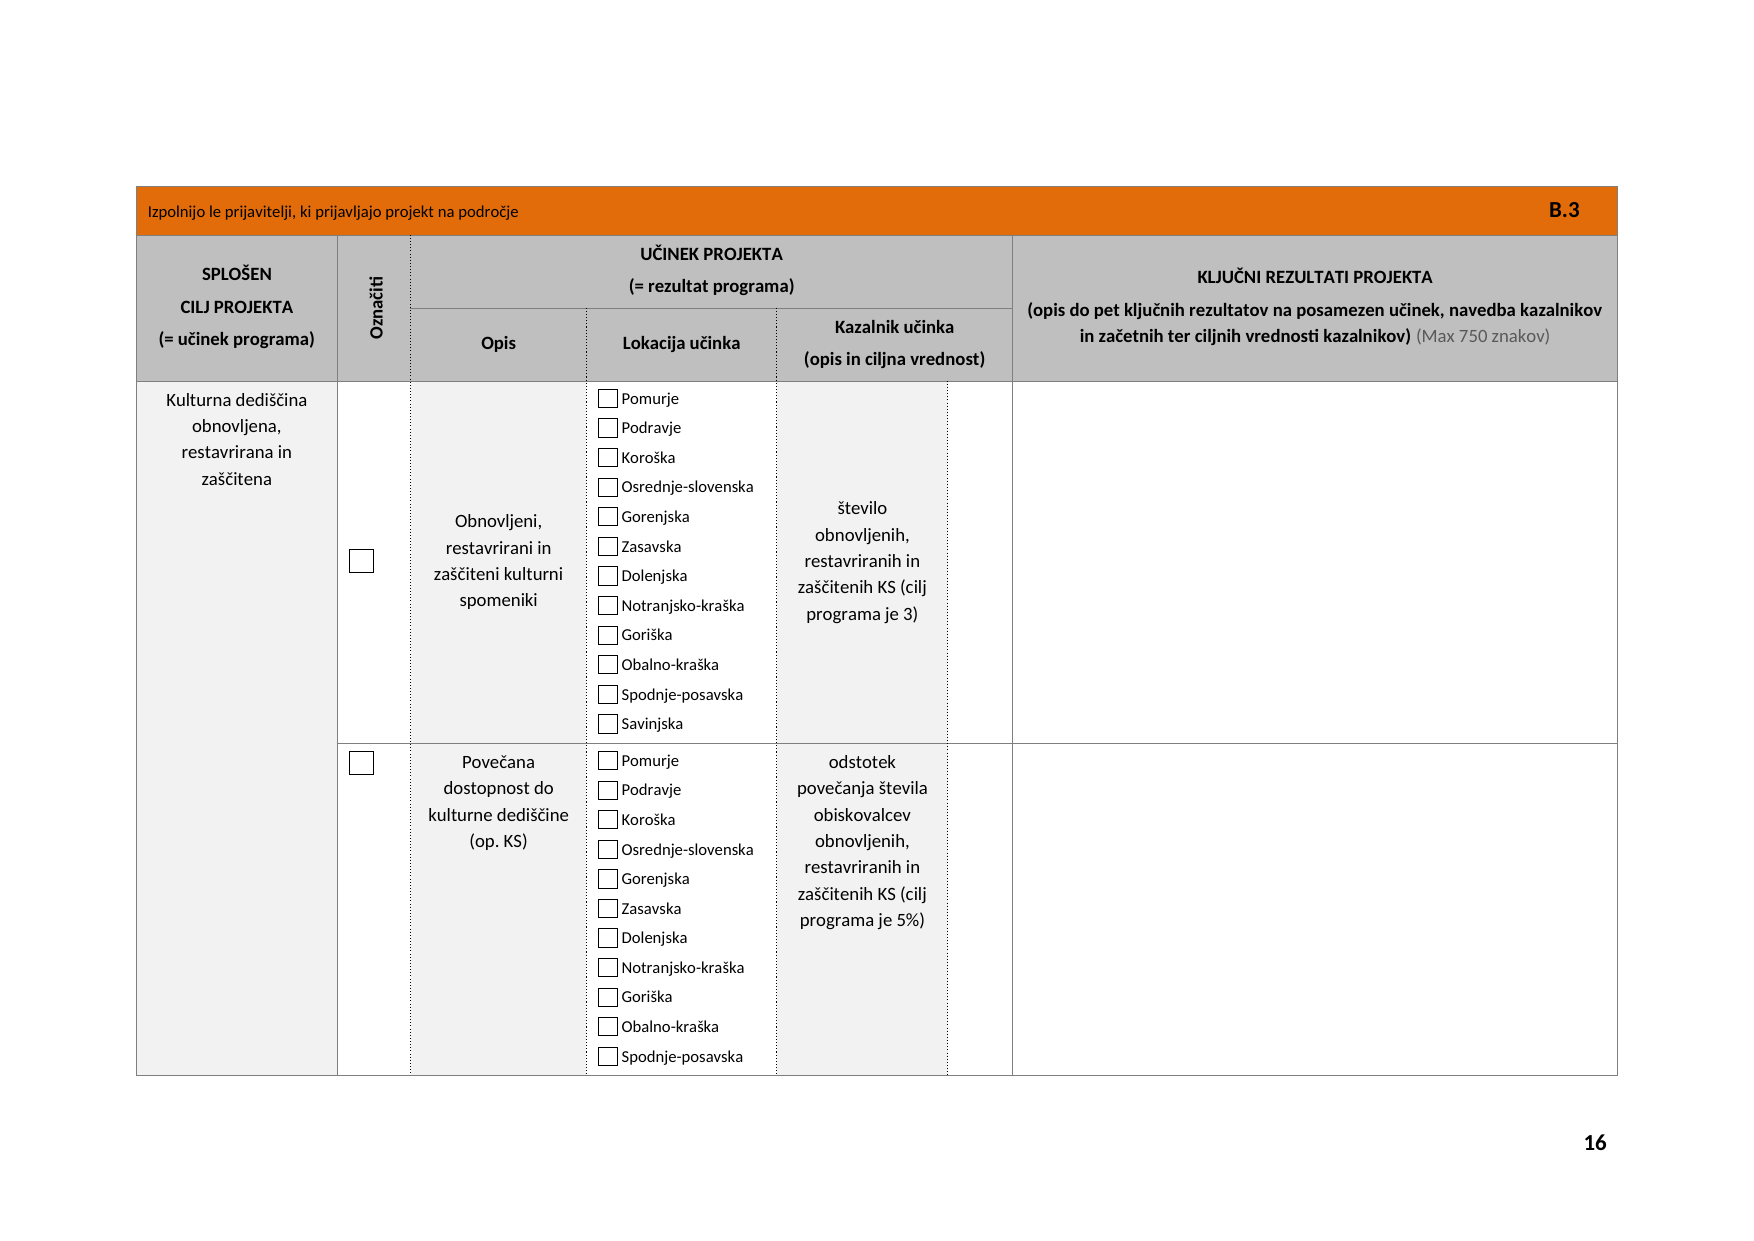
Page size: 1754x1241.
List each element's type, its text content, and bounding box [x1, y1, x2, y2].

table_cell [338, 382, 411, 743]
table_cell [948, 744, 1012, 1075]
table_cell Lokacija učinka [586, 309, 777, 381]
table_cell [1013, 382, 1617, 743]
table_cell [411, 744, 586, 1075]
table_cell [1013, 744, 1617, 1075]
table_cell število obnovljenih, restavriranih in zaščitenih KS (cilj programa je 3) [777, 382, 948, 743]
table_cell [338, 744, 411, 1075]
table_cell Kazalnik učinka (opis in ciljna vrednost) [777, 309, 1012, 381]
table_cell Obnovljeni, restavrirani in zaščiteni kulturni spomeniki [411, 382, 586, 743]
table_cell Opis [411, 309, 586, 381]
table_header Izpolnijo le prijavitelji, ki prijavljajo projekt na področje B.3 [137, 187, 1617, 235]
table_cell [586, 744, 777, 1075]
table_cell Označiti [338, 236, 411, 381]
table_cell Kulturna dediščina obnovljena, restavrirana in zaščitena [137, 382, 337, 1075]
table_cell SPLOŠEN CILJ PROJEKTA (= učinek programa) [137, 236, 337, 381]
table_cell [948, 382, 1012, 743]
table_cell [777, 744, 948, 1075]
table_cell KLJUČNI REZULTATI PROJEKTA (opis do pet ključnih rezultatov na posamezen učinek, navedba kazalnikov in začetnih ter ciljnih vrednosti kazalnikov) (Max 750 znakov) [1013, 236, 1617, 381]
table_cell UČINEK PROJEKTA (= rezultat programa) [411, 236, 1012, 308]
